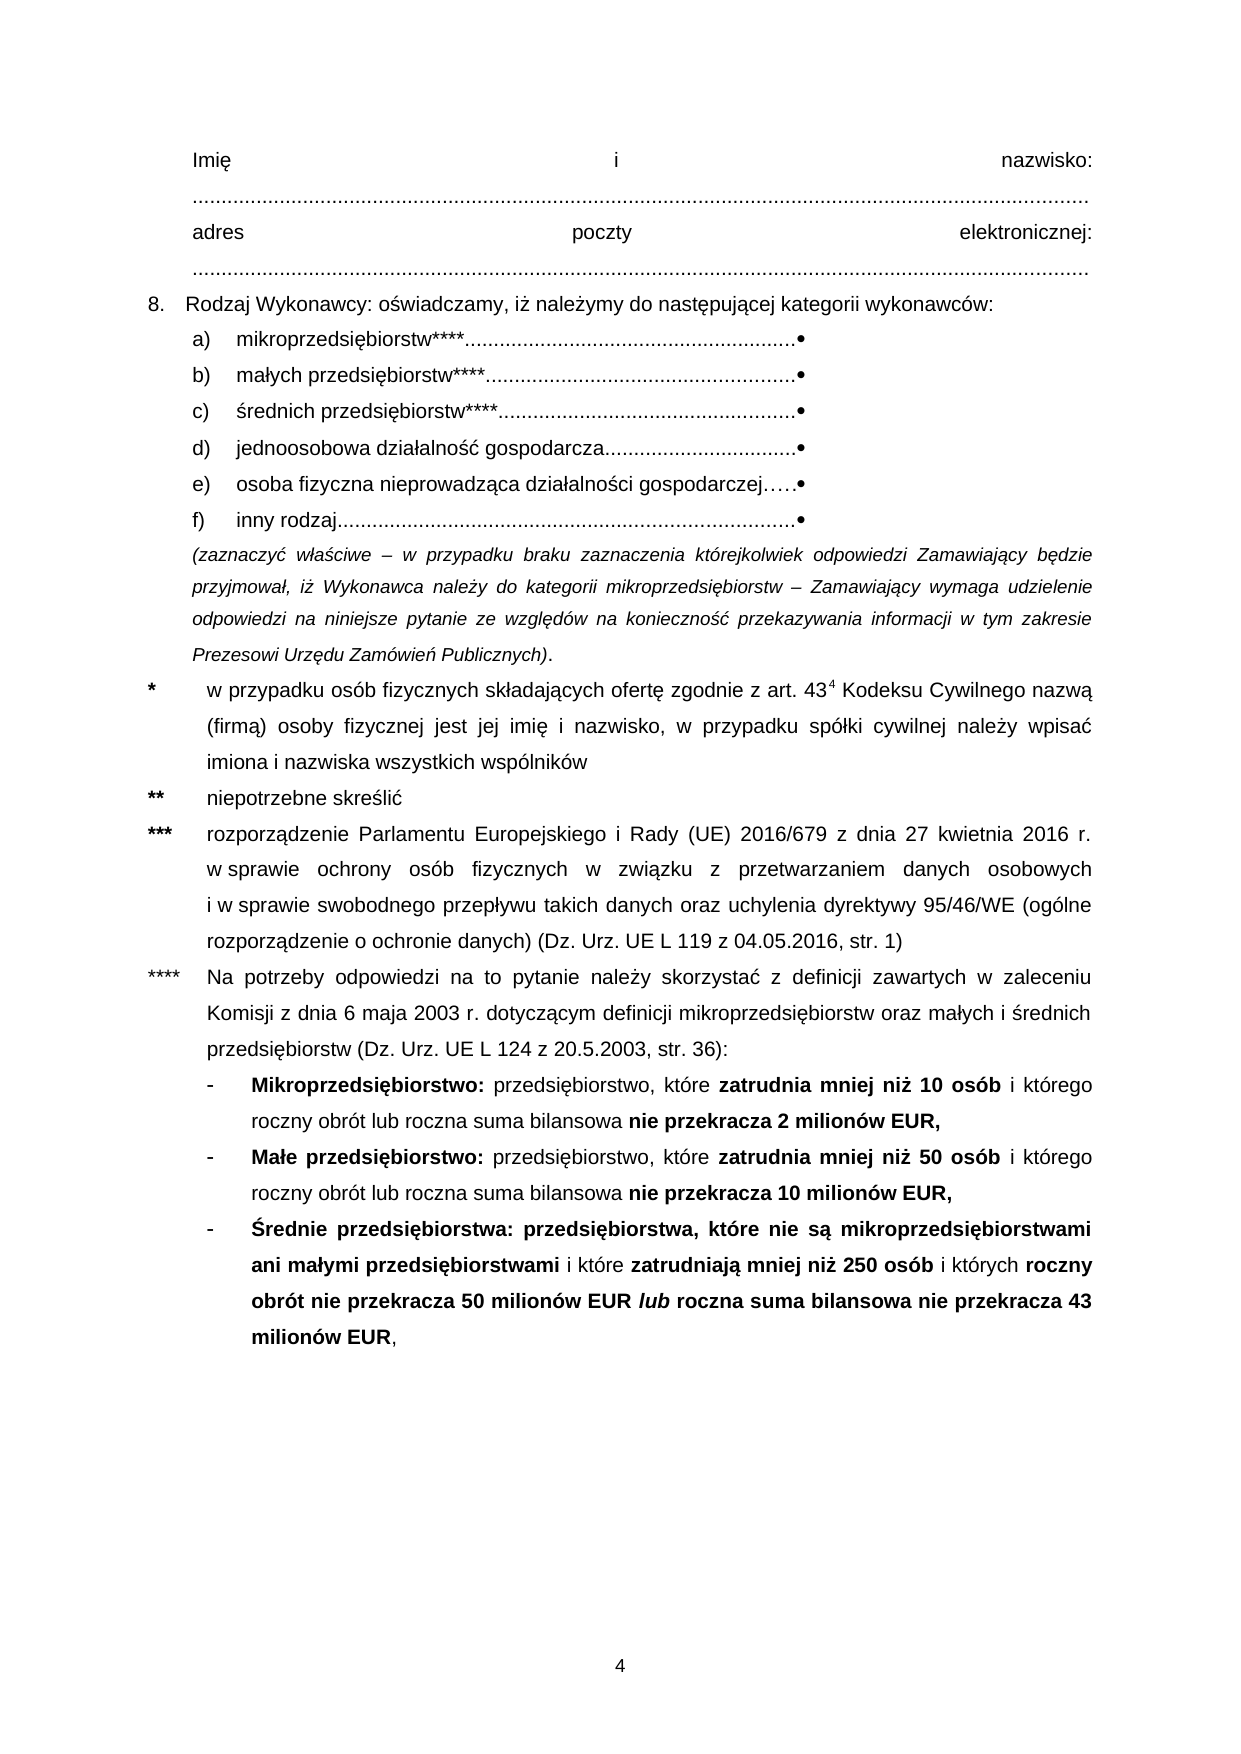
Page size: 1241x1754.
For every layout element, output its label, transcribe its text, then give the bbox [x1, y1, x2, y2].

list osoba fizyczna nieprowadząca działalności gospodarczej [192, 471, 1093, 496]
list inny rodzaj [192, 507, 1093, 532]
text adres poczty elektronicznej: [192, 219, 1093, 279]
list jednoosobowa działalność gospodarcza [192, 435, 1093, 459]
text ** niepotrzebne skreślić [148, 785, 1093, 809]
list Małe przedsiębiorstwo: przedsiębiorstwo, które zatrudnia mniej niż 50 osób i którego roczny obrót lub roczna suma bilansowa nie przekracza 10 milionów EUR, [207, 1145, 1093, 1205]
list Średnie przedsiębiorstwa: przedsiębiorstwa, które nie są mikroprzedsiębiorstwami ani małymi przedsiębiorstwami i które zatrudniają mniej niż 250 osób i których roczny obrót nie przekracza 50 milionów EUR lub roczna suma bilansowa nie przekracza 43 milionów EUR, [207, 1217, 1093, 1349]
text *** rozporządzenie Parlamentu Europejskiego i Rady (UE) 2016/679 z dnia 27 kwietnia 2016 r. w sprawie ochrony osób fizycznych w związku z przetwarzaniem danych osobowych i w sprawie swobodnego przepływu takich danych oraz uchylenia dyrektywy 95/46/WE (ogólne rozporządzenie o ochronie danych) (Dz. Urz. UE L 119 z 04.05.2016, str. 1) [148, 821, 1093, 953]
text **** Na potrzeby odpowiedzi na to pytanie należy skorzystać z definicji zawartych w zaleceniu Komisji z dnia 6 maja 2003 r. dotyczącym definicji mikroprzedsiębiorstw oraz małych i średnich przedsiębiorstw (Dz. Urz. UE L 124 z 20.5.2003, str. 36): [148, 965, 1093, 1061]
text (zaznaczyć właściwe – w przypadku braku zaznaczenia którejkolwiek odpowiedzi Zamawiający będzie przyjmował, iż Wykonawca należy do kategorii mikroprzedsiębiorstw – Zamawiający wymaga udzielenie odpowiedzi na niniejsze pytanie ze względów na konieczność przekazywania informacji w tym zakresie Prezesowi Urzędu Zamówień Publicznych). [192, 543, 1093, 666]
list Mikroprzedsiębiorstwo: przedsiębiorstwo, które zatrudnia mniej niż 10 osób i którego roczny obrót lub roczna suma bilansowa nie przekracza 2 milionów EUR, [207, 1073, 1093, 1133]
list Rodzaj Wykonawcy: oświadczamy, iż należymy do następującej kategorii wykonawców: [148, 291, 1093, 315]
list małych przedsiębiorstw**** [192, 363, 1093, 387]
text Imię i nazwisko: [192, 148, 1093, 207]
list średnich przedsiębiorstw**** [192, 399, 1093, 423]
text * w przypadku osób fizycznych składających ofertę zgodnie z art. 434 Kodeksu Cywilnego nazwą (firmą) osoby fizycznej jest jej imię i nazwisko, w przypadku spółki cywilnej należy wpisać imiona i nazwiska wszystkich wspólników [148, 678, 1093, 773]
list mikroprzedsiębiorstw**** [192, 327, 1093, 351]
